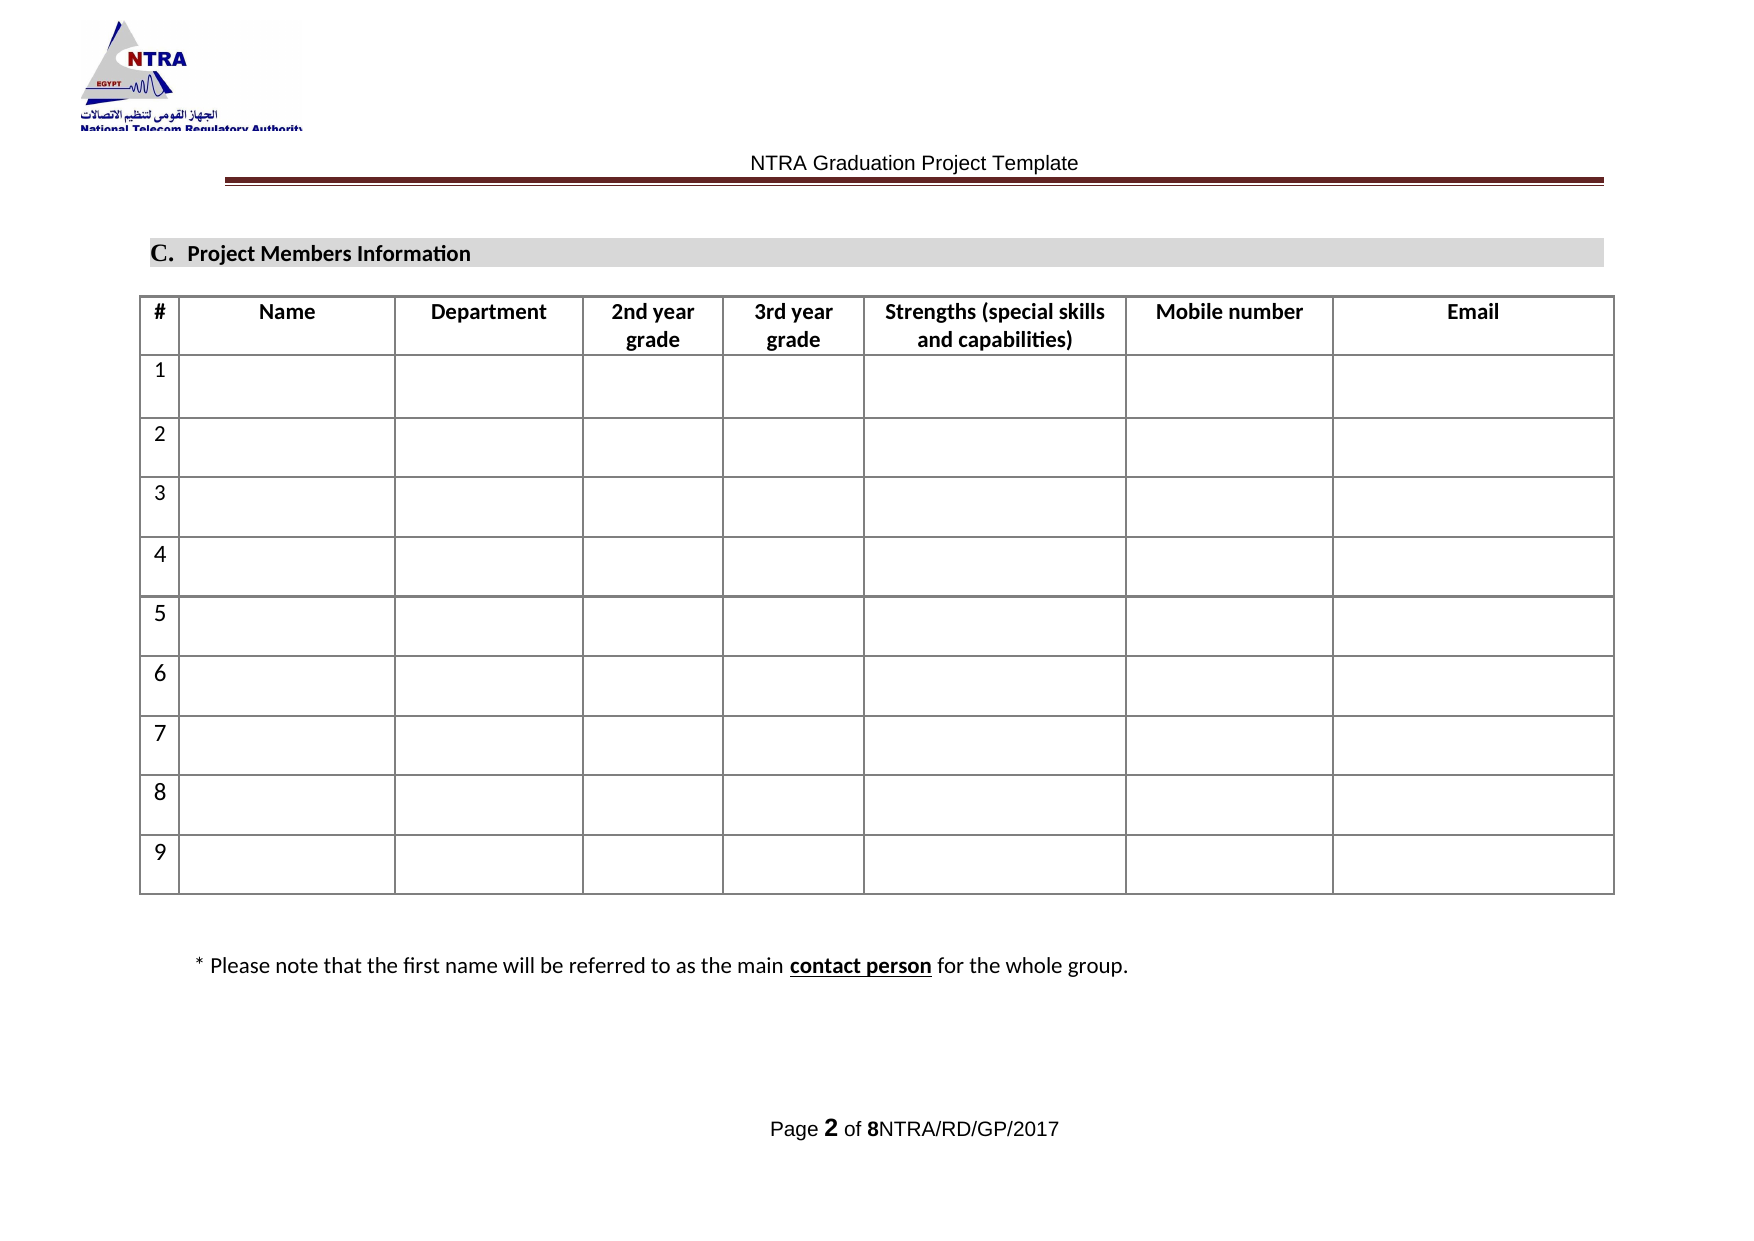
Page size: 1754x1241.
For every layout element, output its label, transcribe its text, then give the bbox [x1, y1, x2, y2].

table_cell [724, 478, 863, 536]
table_header 3rd year grade [724, 298, 863, 353]
table_cell 3 [141, 478, 178, 536]
table_cell [1127, 836, 1332, 893]
table_cell [180, 478, 394, 536]
table_cell [584, 538, 722, 595]
table_cell 1 [141, 356, 178, 417]
table_cell [1127, 356, 1332, 417]
table_cell 5 [141, 598, 178, 655]
table_cell [865, 717, 1125, 774]
table_header Department [396, 298, 582, 353]
table_cell [865, 598, 1125, 655]
table_header # [141, 298, 178, 353]
table_cell [180, 657, 394, 714]
table_cell [584, 657, 722, 714]
table_cell [396, 419, 582, 476]
table_cell [396, 717, 582, 774]
table_cell [1127, 478, 1332, 536]
table_cell [584, 419, 722, 476]
table_cell [865, 657, 1125, 714]
table_cell 6 [141, 657, 178, 714]
table_cell [584, 717, 722, 774]
table_cell [1334, 836, 1613, 893]
table_cell [1127, 419, 1332, 476]
table_cell [180, 776, 394, 834]
table_cell 8 [141, 776, 178, 834]
table_cell [584, 836, 722, 893]
table_cell [180, 598, 394, 655]
table_cell [396, 478, 582, 536]
table_cell [865, 776, 1125, 834]
table_cell 9 [141, 836, 178, 893]
table_cell [396, 776, 582, 834]
table_cell [584, 776, 722, 834]
table_cell [724, 717, 863, 774]
table_cell [1334, 419, 1613, 476]
table_cell [396, 538, 582, 595]
table_cell [724, 776, 863, 834]
table_cell [1127, 538, 1332, 595]
table_cell 4 [141, 538, 178, 595]
table_cell [1334, 717, 1613, 774]
table_cell [865, 538, 1125, 595]
table_cell [1127, 776, 1332, 834]
table_cell [180, 836, 394, 893]
table_cell [396, 657, 582, 714]
table_cell [865, 356, 1125, 417]
table_cell 7 [141, 717, 178, 774]
table_cell [865, 478, 1125, 536]
table_cell [1334, 356, 1613, 417]
table_header 2nd year grade [584, 298, 722, 353]
table_cell [865, 836, 1125, 893]
picture [80, 20, 303, 131]
table_header Name [180, 298, 394, 353]
table_cell [180, 356, 394, 417]
list Project Members Information [150, 238, 1604, 267]
table_cell [584, 598, 722, 655]
table_cell [396, 598, 582, 655]
table_cell [1127, 598, 1332, 655]
table_cell [1127, 717, 1332, 774]
table_cell [724, 419, 863, 476]
table_cell [865, 419, 1125, 476]
table_cell [1334, 598, 1613, 655]
table_header Strengths (special skills and capabilities) [865, 298, 1125, 353]
table_cell [724, 657, 863, 714]
table_cell [584, 478, 722, 536]
table_cell [584, 356, 722, 417]
list * Please note that the first name will be referred to as the main contact person for the whole group. [194, 951, 1604, 979]
table_cell [724, 356, 863, 417]
table_cell [1334, 776, 1613, 834]
table_cell [396, 356, 582, 417]
table_cell [1127, 657, 1332, 714]
table_cell [724, 538, 863, 595]
table_cell [396, 836, 582, 893]
table_cell [1334, 538, 1613, 595]
table_cell [180, 717, 394, 774]
table_cell [724, 598, 863, 655]
table_cell [180, 538, 394, 595]
table_cell [180, 419, 394, 476]
table_header Email [1334, 298, 1613, 353]
table_cell [724, 836, 863, 893]
table_cell [1334, 478, 1613, 536]
table_header Mobile number [1127, 298, 1332, 353]
table_cell 2 [141, 419, 178, 476]
table_cell [1334, 657, 1613, 714]
